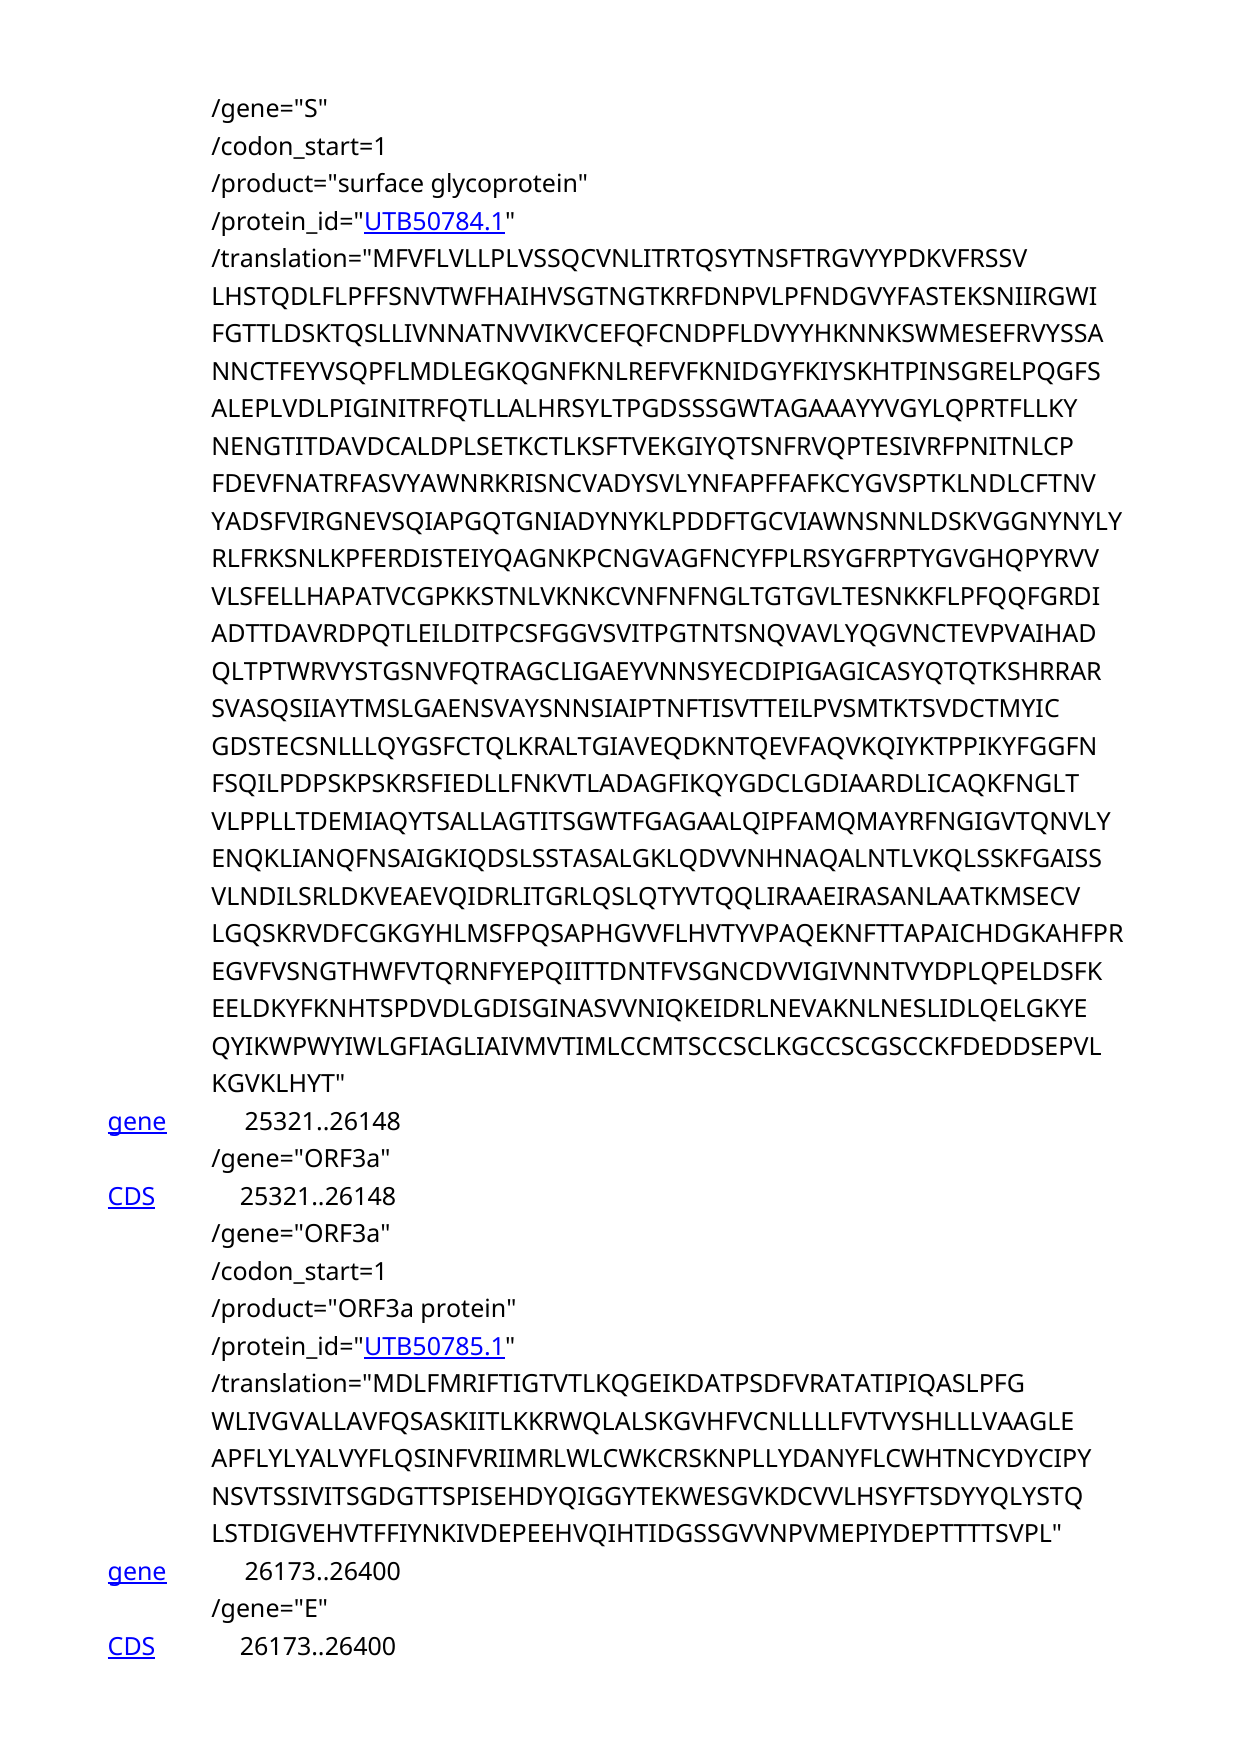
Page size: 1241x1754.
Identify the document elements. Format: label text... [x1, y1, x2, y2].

text RLFRKSNLKPFERDISTEIYQAGNKPCNGVAGFNCYFPLRSYGFRPTYGVGHQPYRVV [75, 539, 1165, 577]
text /protein_id="UTB50785.1" [75, 1327, 1165, 1364]
text /gene="ORF3a" [75, 1139, 1165, 1177]
text EELDKYFKNHTSPDVDLGDISGINASVVNIQKEIDRLNEVAKNLNESLIDLQELGKYE [75, 989, 1165, 1027]
text LHSTQDLFLPFFSNVTWFHAIHVSGTNGTKRFDNPVLPFNDGVYFASTEKSNIIRGWI [75, 277, 1165, 314]
text NNCTFEYVSQPFLMDLEGKQGNFKNLREFVFKNIDGYFKIYSKHTPINSGRELPQGFS [75, 352, 1165, 389]
text QLTPTWRVYSTGSNVFQTRAGCLIGAEYVNNSYECDIPIGAGICASYQTQTKSHRRAR [75, 652, 1165, 689]
text /gene="ORF3a" [75, 1214, 1165, 1252]
text WLIVGVALLAVFQSASKIITLKKRWQLALSKGVHFVCNLLLLFVTVYSHLLLVAAGLE [75, 1402, 1165, 1439]
text LGQSKRVDFCGKGYHLMSFPQSAPHGVVFLHVTYVPAQEKNFTTAPAICHDGKAHFPR [75, 914, 1165, 952]
text GDSTECSNLLLQYGSFCTQLKRALTGIAVEQDKNTQEVFAQVKQIYKTPPIKYFGGFN [75, 727, 1165, 764]
text LSTDIGVEHVTFFIYNKIVDEPEEHVQIHTIDGSSGVVNPVMEPIYDEPTTTTSVPL" [75, 1514, 1165, 1552]
text EGVFVSNGTHWFVTQRNFYEPQIITTDNTFVSGNCDVVIGIVNNTVYDPLQPELDSFK [75, 952, 1165, 989]
text SVASQSIIAYTMSLGAENSVAYSNNSIAIPTNFTISVTTEILPVSMTKTSVDCTMYIC [75, 689, 1165, 727]
text VLSFELLHAPATVCGPKKSTNLVKNKCVNFNFNGLTGTGVLTESNKKFLPFQQFGRDI [75, 577, 1165, 614]
text ENQKLIANQFNSAIGKIQDSLSSTASALGKLQDVVNHNAQALNTLVKQLSSKFGAISS [75, 839, 1165, 877]
text ADTTDAVRDPQTLEILDITPCSFGGVSVITPGTNTSNQVAVLYQGVNCTEVPVAIHAD [75, 614, 1165, 652]
text VLNDILSRLDKVEAEVQIDRLITGRLQSLQTYVTQQLIRAAEIRASANLAATKMSECV [75, 877, 1165, 914]
text /gene="S" [75, 89, 1165, 127]
text CDS 26173..26400 [75, 1627, 1165, 1664]
text gene 25321..26148 [75, 1102, 1165, 1139]
text /gene="E" [75, 1589, 1165, 1627]
text YADSFVIRGNEVSQIAPGQTGNIADYNYKLPDDFTGCVIAWNSNNLDSKVGGNYNYLY [75, 502, 1165, 539]
text ALEPLVDLPIGINITRFQTLLALHRSYLTPGDSSSGWTAGAAAYYVGYLQPRTFLLKY [75, 389, 1165, 427]
text /codon_start=1 [75, 1252, 1165, 1289]
text NENGTITDAVDCALDPLSETKCTLKSFTVEKGIYQTSNFRVQPTESIVRFPNITNLCP [75, 427, 1165, 464]
text /product="ORF3a protein" [75, 1289, 1165, 1327]
text QYIKWPWYIWLGFIAGLIAIVMVTIMLCCMTSCCSCLKGCCSCGSCCKFDEDDSEPVL [75, 1027, 1165, 1064]
text VLPPLLTDEMIAQYTSALLAGTITSGWTFGAGAALQIPFAMQMAYRFNGIGVTQNVLY [75, 802, 1165, 839]
text APFLYLYALVYFLQSINFVRIIMRLWLCWKCRSKNPLLYDANYFLCWHTNCYDYCIPY [75, 1439, 1165, 1477]
text FDEVFNATRFASVYAWNRKRISNCVADYSVLYNFAPFFAFKCYGVSPTKLNDLCFTNV [75, 464, 1165, 502]
text /protein_id="UTB50784.1" [75, 202, 1165, 239]
text FSQILPDPSKPSKRSFIEDLLFNKVTLADAGFIKQYGDCLGDIAARDLICAQKFNGLT [75, 764, 1165, 802]
text KGVKLHYT" [75, 1064, 1165, 1102]
text /product="surface glycoprotein" [75, 164, 1165, 202]
text /translation="MDLFMRIFTIGTVTLKQGEIKDATPSDFVRATATIPIQASLPFG [75, 1364, 1165, 1402]
text gene 26173..26400 [75, 1552, 1165, 1589]
text NSVTSSIVITSGDGTTSPISEHDYQIGGYTEKWESGVKDCVVLHSYFTSDYYQLYSTQ [75, 1477, 1165, 1514]
text FGTTLDSKTQSLLIVNNATNVVIKVCEFQFCNDPFLDVYYHKNNKSWMESEFRVYSSA [75, 314, 1165, 352]
text /translation="MFVFLVLLPLVSSQCVNLITRTQSYTNSFTRGVYYPDKVFRSSV [75, 239, 1165, 277]
text /codon_start=1 [75, 127, 1165, 164]
text CDS 25321..26148 [75, 1177, 1165, 1214]
